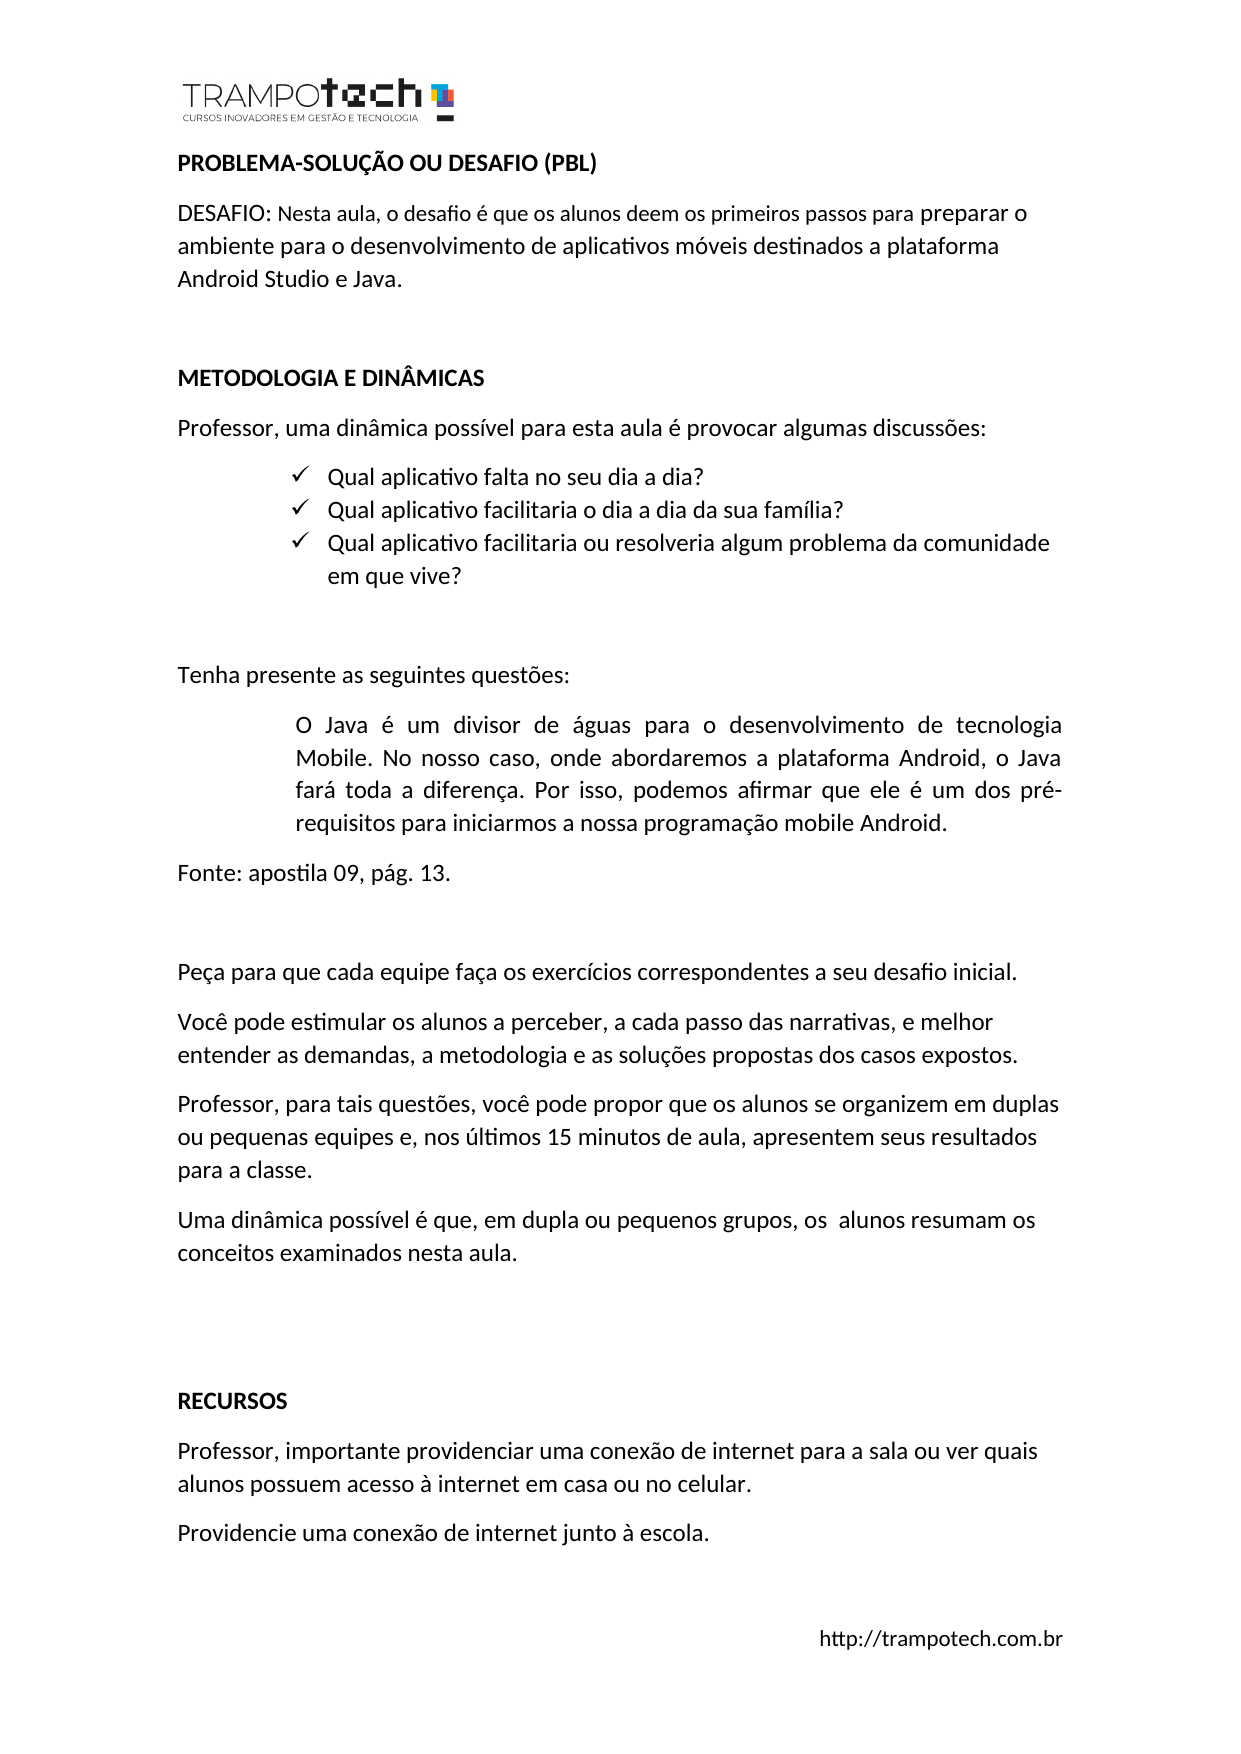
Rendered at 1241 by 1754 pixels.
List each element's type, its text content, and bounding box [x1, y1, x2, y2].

text Tenha presente as seguintes questões: [177, 659, 1063, 690]
list Qual aplicativo falta no seu dia a dia? [290, 461, 1063, 492]
text O Java é um divisor de águas para o desenvolvimento de tecnologia Mobile. No nosso caso, onde abordaremos a plataforma Android, o Java fará toda a diferença. Por isso, podemos afirmar que ele é um dos pré-requisitos para iniciarmos a nossa programação mobile Android. [295, 709, 1063, 838]
text Peça para que cada equipe faça os exercícios correspondentes a seu desafio inicial. [177, 956, 1063, 987]
text RECURSOS [177, 1386, 1063, 1416]
text Professor, para tais questões, você pode propor que os alunos se organizem em duplas ou pequenas equipes e, nos últimos 15 minutos de aula, apresentem seus resultados para a classe. [177, 1088, 1063, 1185]
text Você pode estimular os alunos a perceber, a cada passo das narrativas, e melhor entender as demandas, a metodologia e as soluções propostas dos casos expostos. [177, 1006, 1063, 1069]
text DESAFIO: Nesta aula, o desafio é que os alunos deem os primeiros passos para preparar o ambiente para o desenvolvimento de aplicativos móveis destinados a plataforma Android Studio e Java. [177, 197, 1063, 293]
list Qual aplicativo facilitaria ou resolveria algum problema da comunidade em que vive? [290, 527, 1063, 591]
text Professor, importante providenciar uma conexão de internet para a sala ou ver quais alunos possuem acesso à internet em casa ou no celular. [177, 1435, 1063, 1498]
list Qual aplicativo facilitaria o dia a dia da sua família? [290, 494, 1063, 525]
text Professor, uma dinâmica possível para esta aula é provocar algumas discussões: [177, 412, 1063, 442]
text PROBLEMA-SOLUÇÃO OU DESAFIO (PBL) [177, 148, 1063, 178]
text METODOLOGIA E DINÂMICAS [177, 362, 1063, 393]
text Providencie uma conexão de internet junto à escola. [177, 1518, 1063, 1548]
picture [177, 73, 460, 128]
text Fonte: apostila 09, pág. 13. [177, 857, 1063, 888]
text Uma dinâmica possível é que, em dupla ou pequenos grupos, os alunos resumam os conceitos examinados nesta aula. [177, 1204, 1063, 1267]
